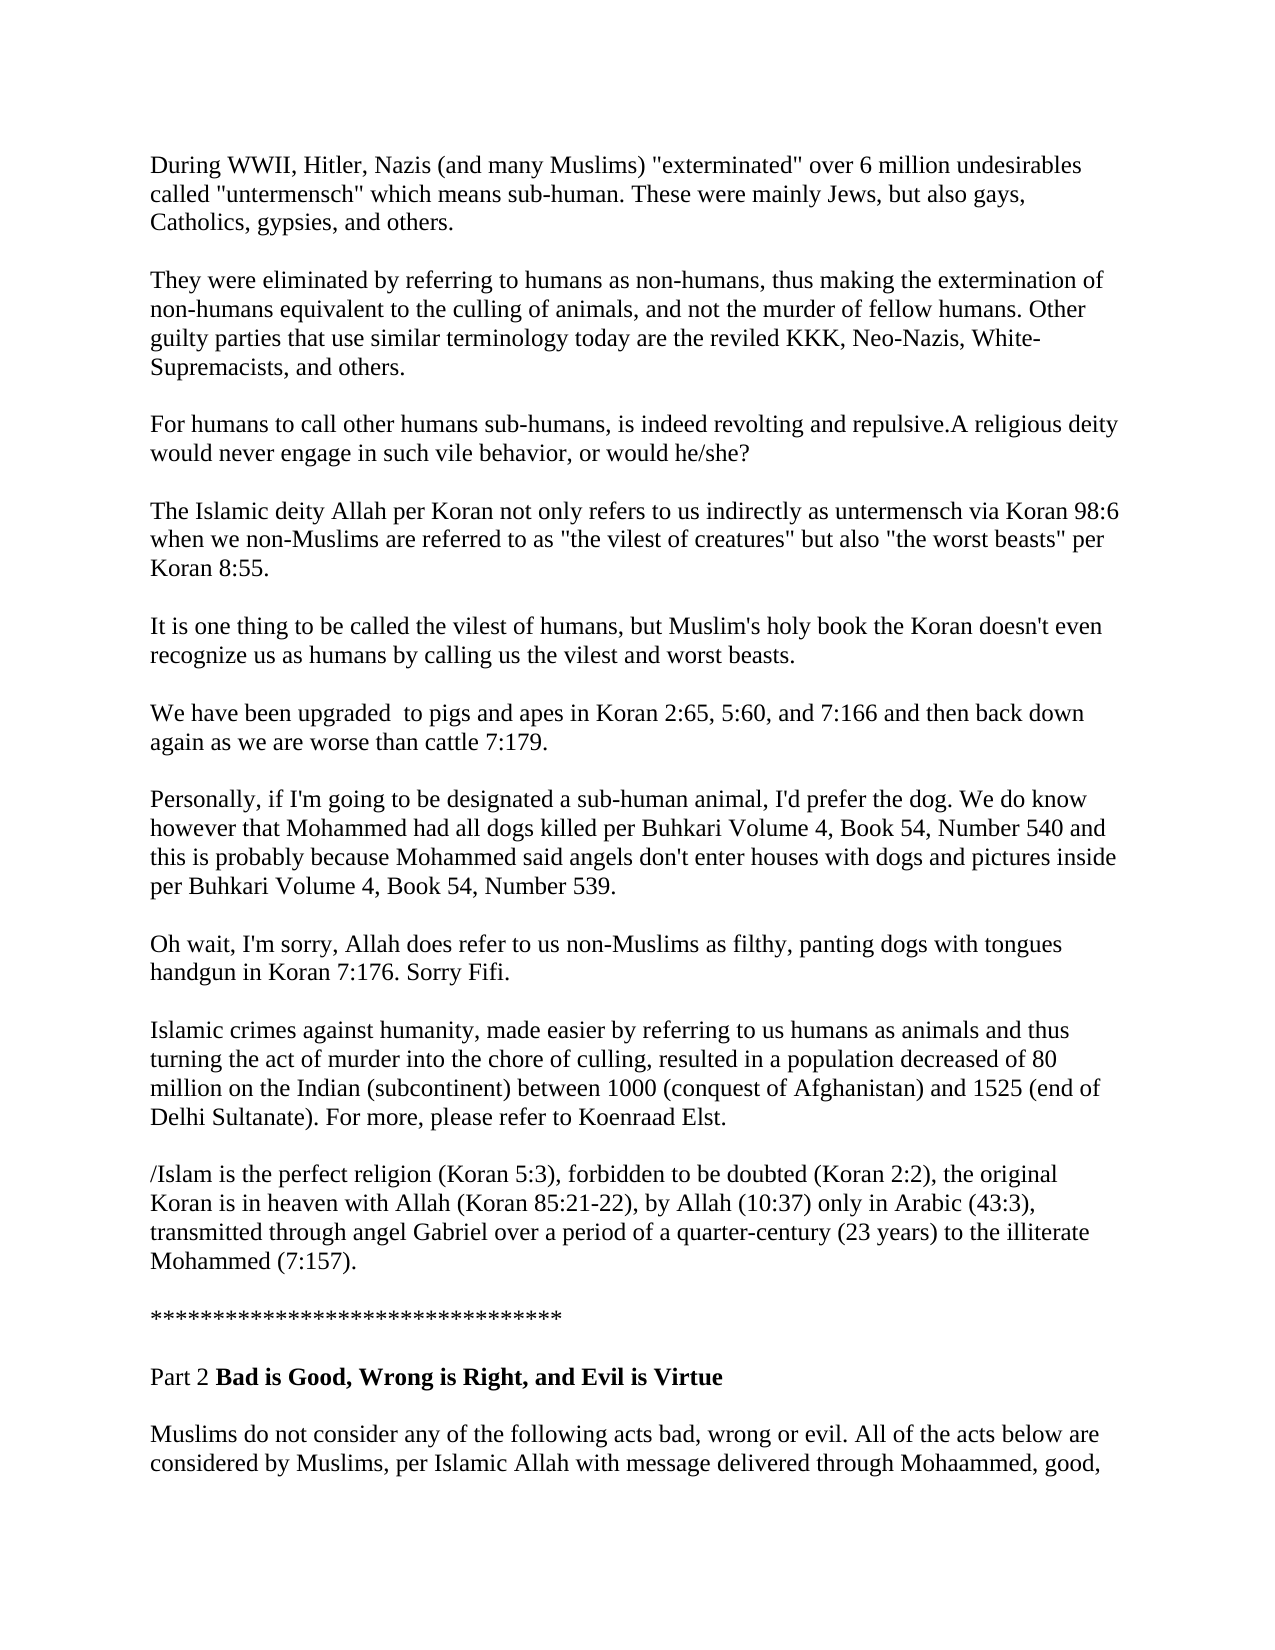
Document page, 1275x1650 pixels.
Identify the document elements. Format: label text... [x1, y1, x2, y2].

text It is one thing to be called the vilest of humans, but Muslim's holy book the Koran doesn't even recognize us as humans by calling us the vilest and worst beasts. [150, 611, 1125, 669]
text The Islamic deity Allah per Koran not only refers to us indirectly as untermensch via Koran 98:6 when we non-Muslims are referred to as "the vilest of creatures" but also "the worst beasts" per Koran 8:55. [150, 496, 1125, 582]
text We have been upgraded to pigs and apes in Koran 2:65, 5:60, and 7:166 and then back down again as we are worse than cattle 7:179. [150, 698, 1125, 755]
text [150, 1419, 1125, 1477]
text Islamic crimes against humanity, made easier by referring to us humans as animals and thus turning the act of murder into the chore of culling, resulted in a population decreased of 80 million on the Indian (subcontinent) between 1000 (conquest of Afghanistan) and 1525 (end of Delhi Sultanate). For more, please refer to Koenraad Elst. [150, 1015, 1125, 1130]
text /Islam is the perfect religion (Koran 5:3), forbidden to be doubted (Koran 2:2), the original Koran is in heaven with Allah (Koran 85:21-22), by Allah (10:37) only in Arabic (43:3), transmitted through angel Gabriel over a period of a quarter-century (23 years) to the illiterate Mohammed (7:157). [150, 1159, 1125, 1274]
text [150, 150, 1125, 236]
text ********************************* [150, 1304, 1125, 1332]
text Oh wait, I'm sorry, Allah does refer to us non-Muslims as filthy, panting dogs with tongues handgun in Koran 7:176. Sorry Fifi. [150, 929, 1125, 986]
text Personally, if I'm going to be designated a sub-human animal, I'd prefer the dog. We do know however that Mohammed had all dogs killed per Buhkari Volume 4, Book 54, Number 540 and this is probably because Mohammed said angels don't enter houses with dogs and pictures inside per Buhkari Volume 4, Book 54, Number 539. [150, 784, 1125, 899]
text They were eliminated by referring to humans as non-humans, thus making the extermination of non-humans equivalent to the culling of animals, and not the murder of fellow humans. Other guilty parties that use similar terminology today are the reviled KKK, Neo-Nazis, White-Supremacists, and others. For humans to call other humans sub-humans, is indeed revolting and repulsive.A religious deity would never engage in such vile behavior, or would he/she? [150, 265, 1125, 467]
text Part 2 Bad is Good, Wrong is Right, and Evil is Virtue [150, 1362, 1125, 1390]
